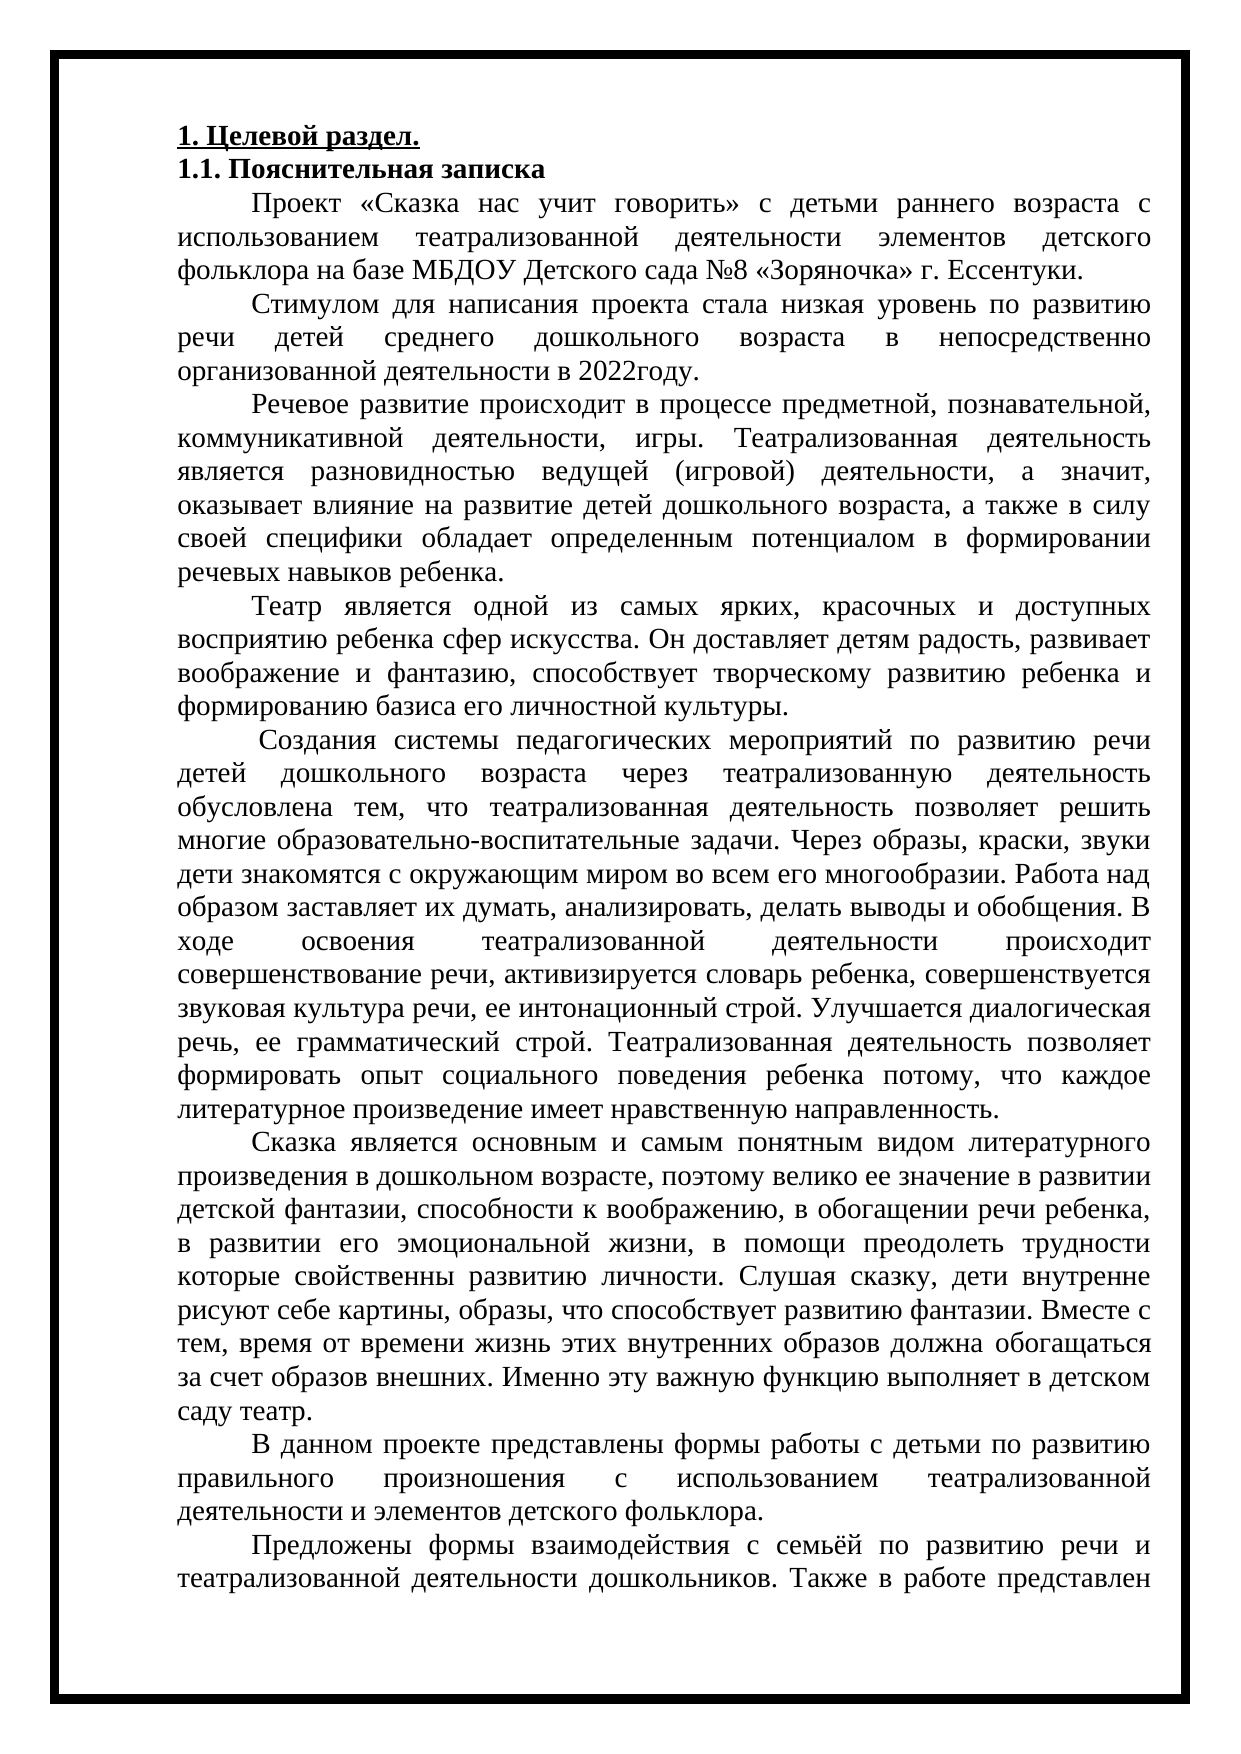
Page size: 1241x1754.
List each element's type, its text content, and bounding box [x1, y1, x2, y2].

text Проект «Сказка нас учит говорить» с детьми раннего возраста с использованием театрализованной деятельности элементов детского фольклора на базе МБДОУ Детского сада №8 «Зоряночка» г. Ессентуки. [177, 185, 1152, 286]
text Сказка является основным и самым понятным видом литературного произведения в дошкольном возрасте, поэтому велико ее значение в развитии детской фантазии, способности к воображению, в обогащении речи ребенка, в развитии его эмоциональной жизни, в помощи преодолеть трудности которые свойственны развитию личности. Слушая сказку, дети внутренне рисуют себе картины, образы, что способствует развитию фантазии. Вместе с тем, время от времени жизнь этих внутренних образов должна обогащаться за счет образов внешних. Именно эту важную функцию выполняет в детском саду театр. [177, 1124, 1152, 1426]
text Стимулом для написания проекта стала низкая уровень по развитию речи детей среднего дошкольного возраста в непосредственно организованной деятельности в 2022году. [177, 286, 1152, 386]
text 1.1. Пояснительная записка [177, 152, 1152, 185]
text 1. Целевой раздел. [177, 118, 1152, 152]
text Речевое развитие происходит в процессе предметной, познавательной, коммуникативной деятельности, игры. Театрализованная деятельность является разновидностью ведущей (игровой) деятельности, а значит, оказывает влияние на развитие детей дошкольного возраста, а также в силу своей специфики обладает определенным потенциалом в формировании речевых навыков ребенка. [177, 386, 1152, 588]
text Театр является одной из самых ярких, красочных и доступных восприятию ребенка сфер искусства. Он доставляет детям радость, развивает воображение и фантазию, способствует творческому развитию ребенка и формированию базиса его личностной культуры. [177, 588, 1152, 722]
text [177, 1527, 1152, 1594]
text Создания системы педагогических мероприятий по развитию речи детей дошкольного возраста через театрализованную деятельность обусловлена тем, что театрализованная деятельность позволяет решить многие образовательно-воспитательные задачи. Через образы, краски, звуки дети знакомятся с окружающим миром во всем его многообразии. Работа над образом заставляет их думать, анализировать, делать выводы и обобщения. В ходе освоения театрализованной деятельности происходит совершенствование речи, активизируется словарь ребенка, совершенствуется звуковая культура речи, ее интонационный строй. Улучшается диалогическая речь, ее грамматический строй. Театрализованная деятельность позволяет формировать опыт социального поведения ребенка потому, что каждое литературное произведение имеет нравственную направленность. [177, 722, 1152, 1124]
text В данном проекте представлены формы работы с детьми по развитию правильного произношения с использованием театрализованной деятельности и элементов детского фольклора. [177, 1426, 1152, 1527]
